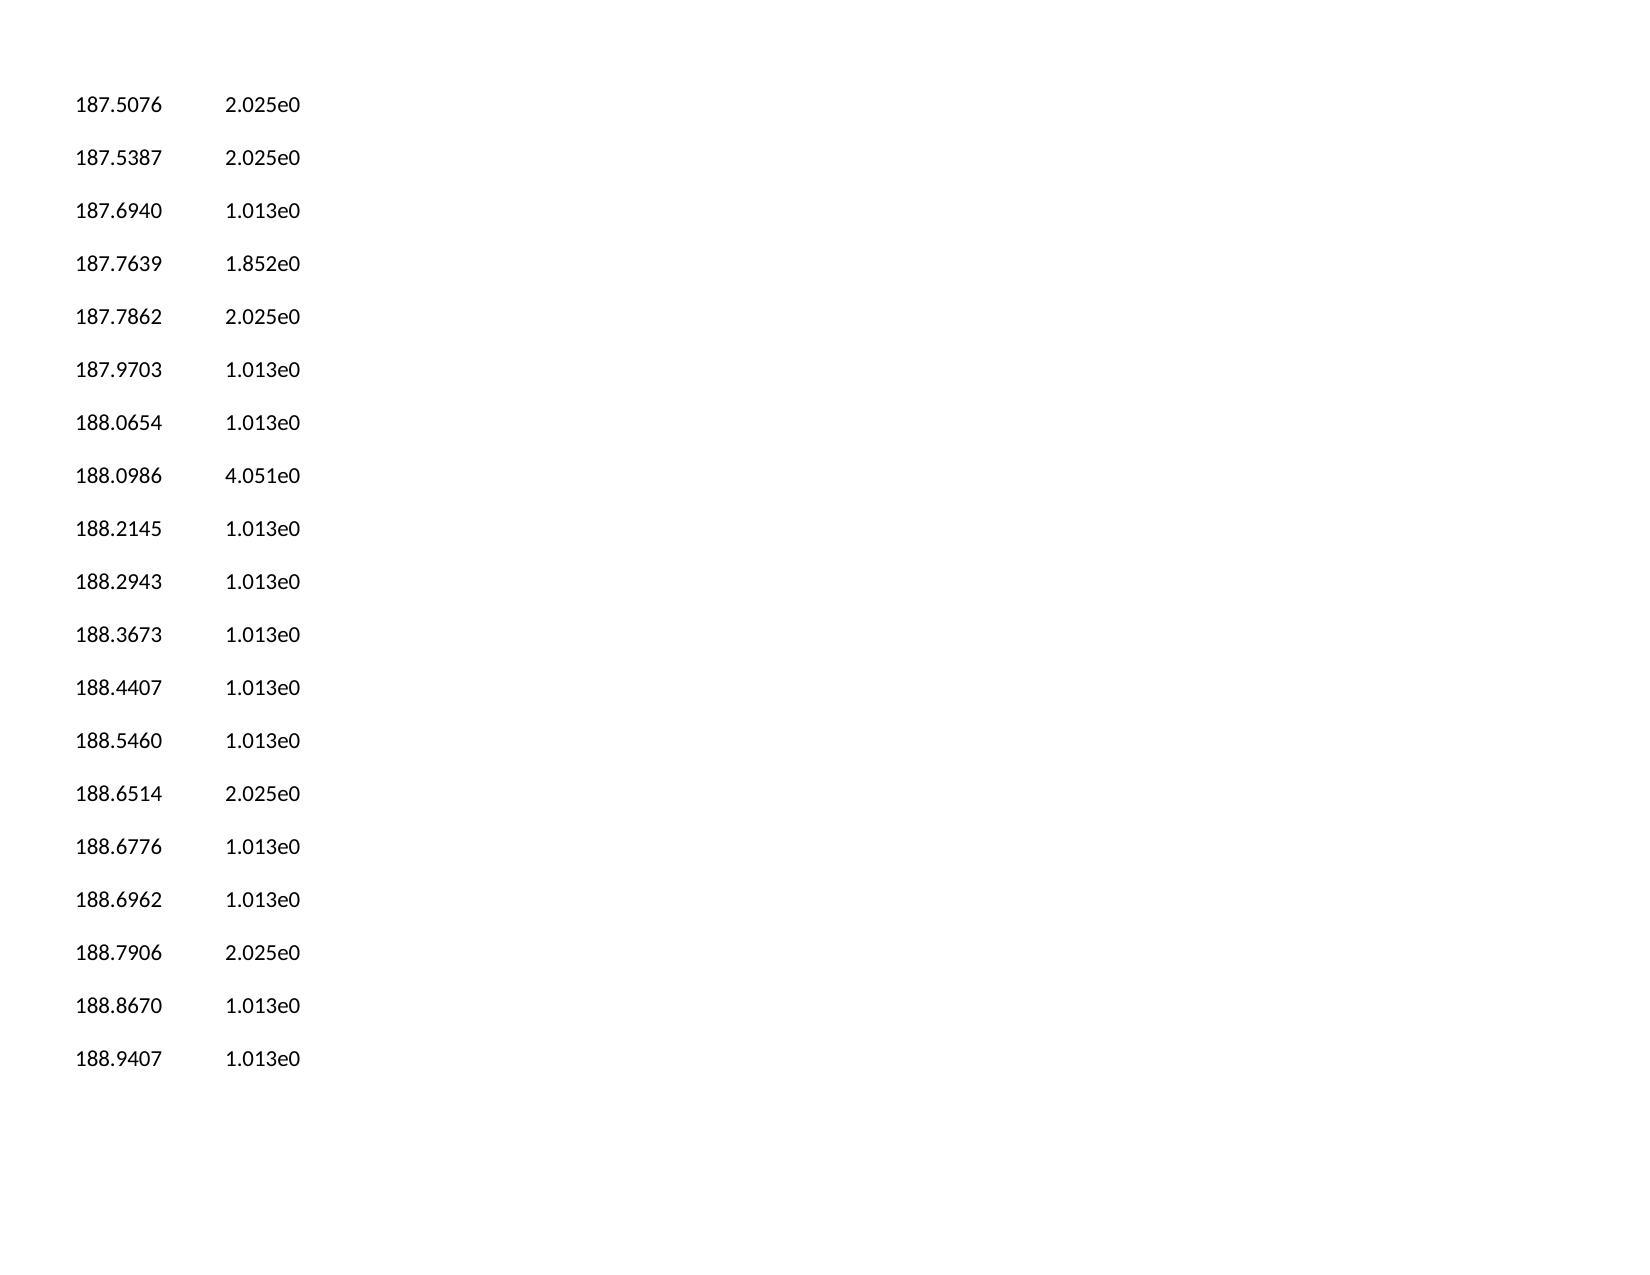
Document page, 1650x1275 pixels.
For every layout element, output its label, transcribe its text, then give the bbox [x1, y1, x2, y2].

text 187.5387 2.025e0 [75, 143, 1563, 171]
text 187.6940 1.013e0 [75, 196, 1563, 224]
text 188.3673 1.013e0 [75, 620, 1563, 648]
text 188.2943 1.013e0 [75, 567, 1563, 595]
text 187.7639 1.852e0 [75, 249, 1563, 277]
text 188.5460 1.013e0 [75, 726, 1563, 754]
text 187.7862 2.025e0 [75, 302, 1563, 330]
text 188.0654 1.013e0 [75, 408, 1563, 436]
text 188.4407 1.013e0 [75, 673, 1563, 701]
text 187.9703 1.013e0 [75, 355, 1563, 383]
text 188.6514 2.025e0 [75, 779, 1563, 807]
text 188.2145 1.013e0 [75, 514, 1563, 542]
text 188.7906 2.025e0 [75, 938, 1563, 966]
text 188.6962 1.013e0 [75, 885, 1563, 913]
text 187.5076 2.025e0 [75, 90, 1563, 118]
text 188.0986 4.051e0 [75, 461, 1563, 489]
text 188.6776 1.013e0 [75, 832, 1563, 860]
text 188.9407 1.013e0 [75, 1044, 1563, 1072]
text 188.8670 1.013e0 [75, 991, 1563, 1019]
